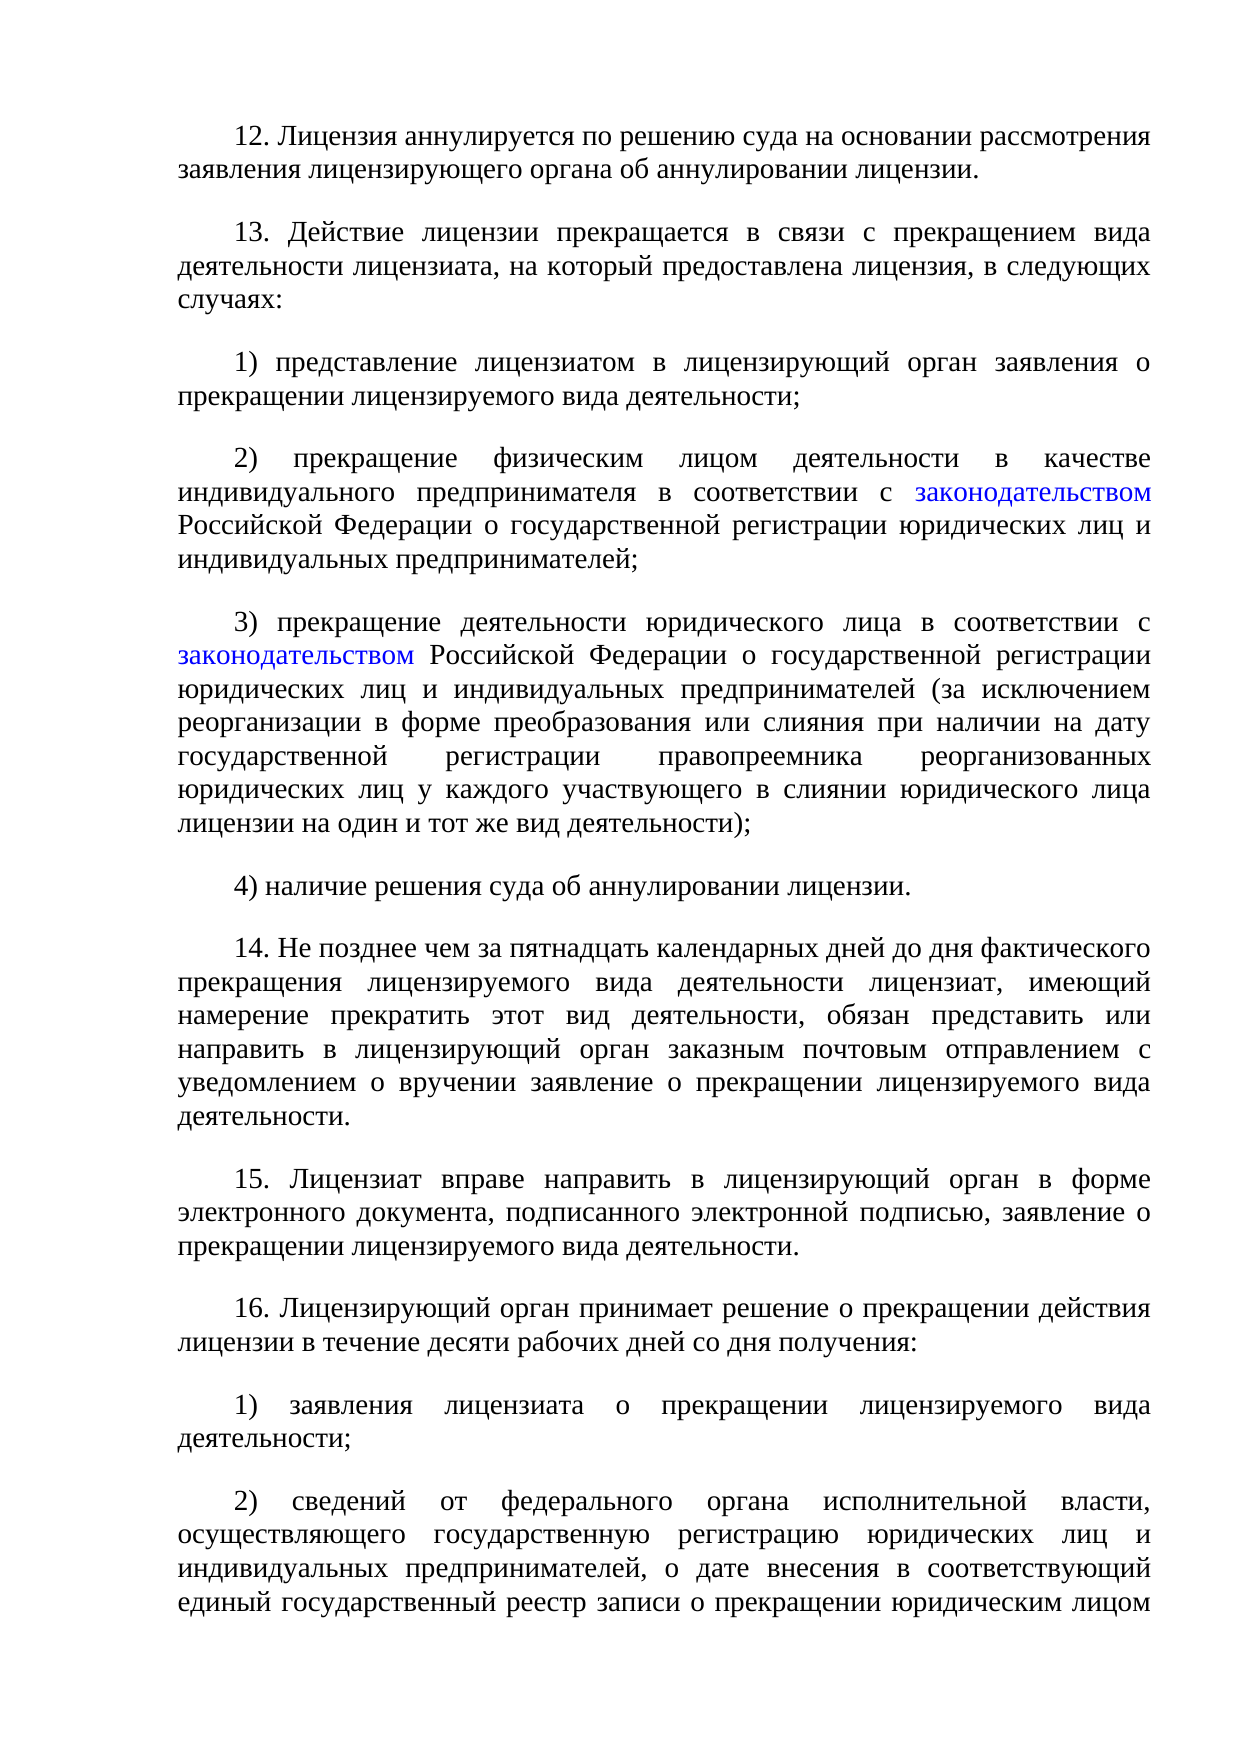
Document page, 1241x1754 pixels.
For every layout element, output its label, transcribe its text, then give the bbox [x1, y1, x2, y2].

text 16. Лицензирующий орган принимает решение о прекращении действия лицензии в течение десяти рабочих дней со дня получения: [177, 1291, 1152, 1358]
text 12. Лицензия аннулируется по решению суда на основании рассмотрения заявления лицензирующего органа об аннулировании лицензии. [177, 118, 1152, 185]
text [177, 1483, 1152, 1617]
text 15. Лицензиат вправе направить в лицензирующий орган в форме электронного документа, подписанного электронной подписью, заявление о прекращении лицензируемого вида деятельности. [177, 1161, 1152, 1261]
text 14. Не позднее чем за пятнадцать календарных дней до дня фактического прекращения лицензируемого вида деятельности лицензиат, имеющий намерение прекратить этот вид деятельности, обязан представить или направить в лицензирующий орган заказным почтовым отправлением с уведомлением о вручении заявление о прекращении лицензируемого вида деятельности. [177, 930, 1152, 1132]
text 1) заявления лицензиата о прекращении лицензируемого вида деятельности; [177, 1387, 1152, 1454]
text 1) представление лицензиатом в лицензирующий орган заявления о прекращении лицензируемого вида деятельности; [177, 344, 1152, 411]
text 4) наличие решения суда об аннулировании лицензии. [177, 868, 1152, 901]
text 13. Действие лицензии прекращается в связи с прекращением вида деятельности лицензиата, на который предоставлена лицензия, в следующих случаях: [177, 214, 1152, 315]
text 2) прекращение физическим лицом деятельности в качестве индивидуального предпринимателя в соответствии с законодательством Российской Федерации о государственной регистрации юридических лиц и индивидуальных предпринимателей; [177, 440, 1152, 574]
text 3) прекращение деятельности юридического лица в соответствии с законодательством Российской Федерации о государственной регистрации юридических лиц и индивидуальных предпринимателей (за исключением реорганизации в форме преобразования или слияния при наличии на дату государственной регистрации правопреемника реорганизованных юридических лиц у каждого участвующего в слиянии юридического лица лицензии на один и тот же вид деятельности); [177, 604, 1152, 838]
